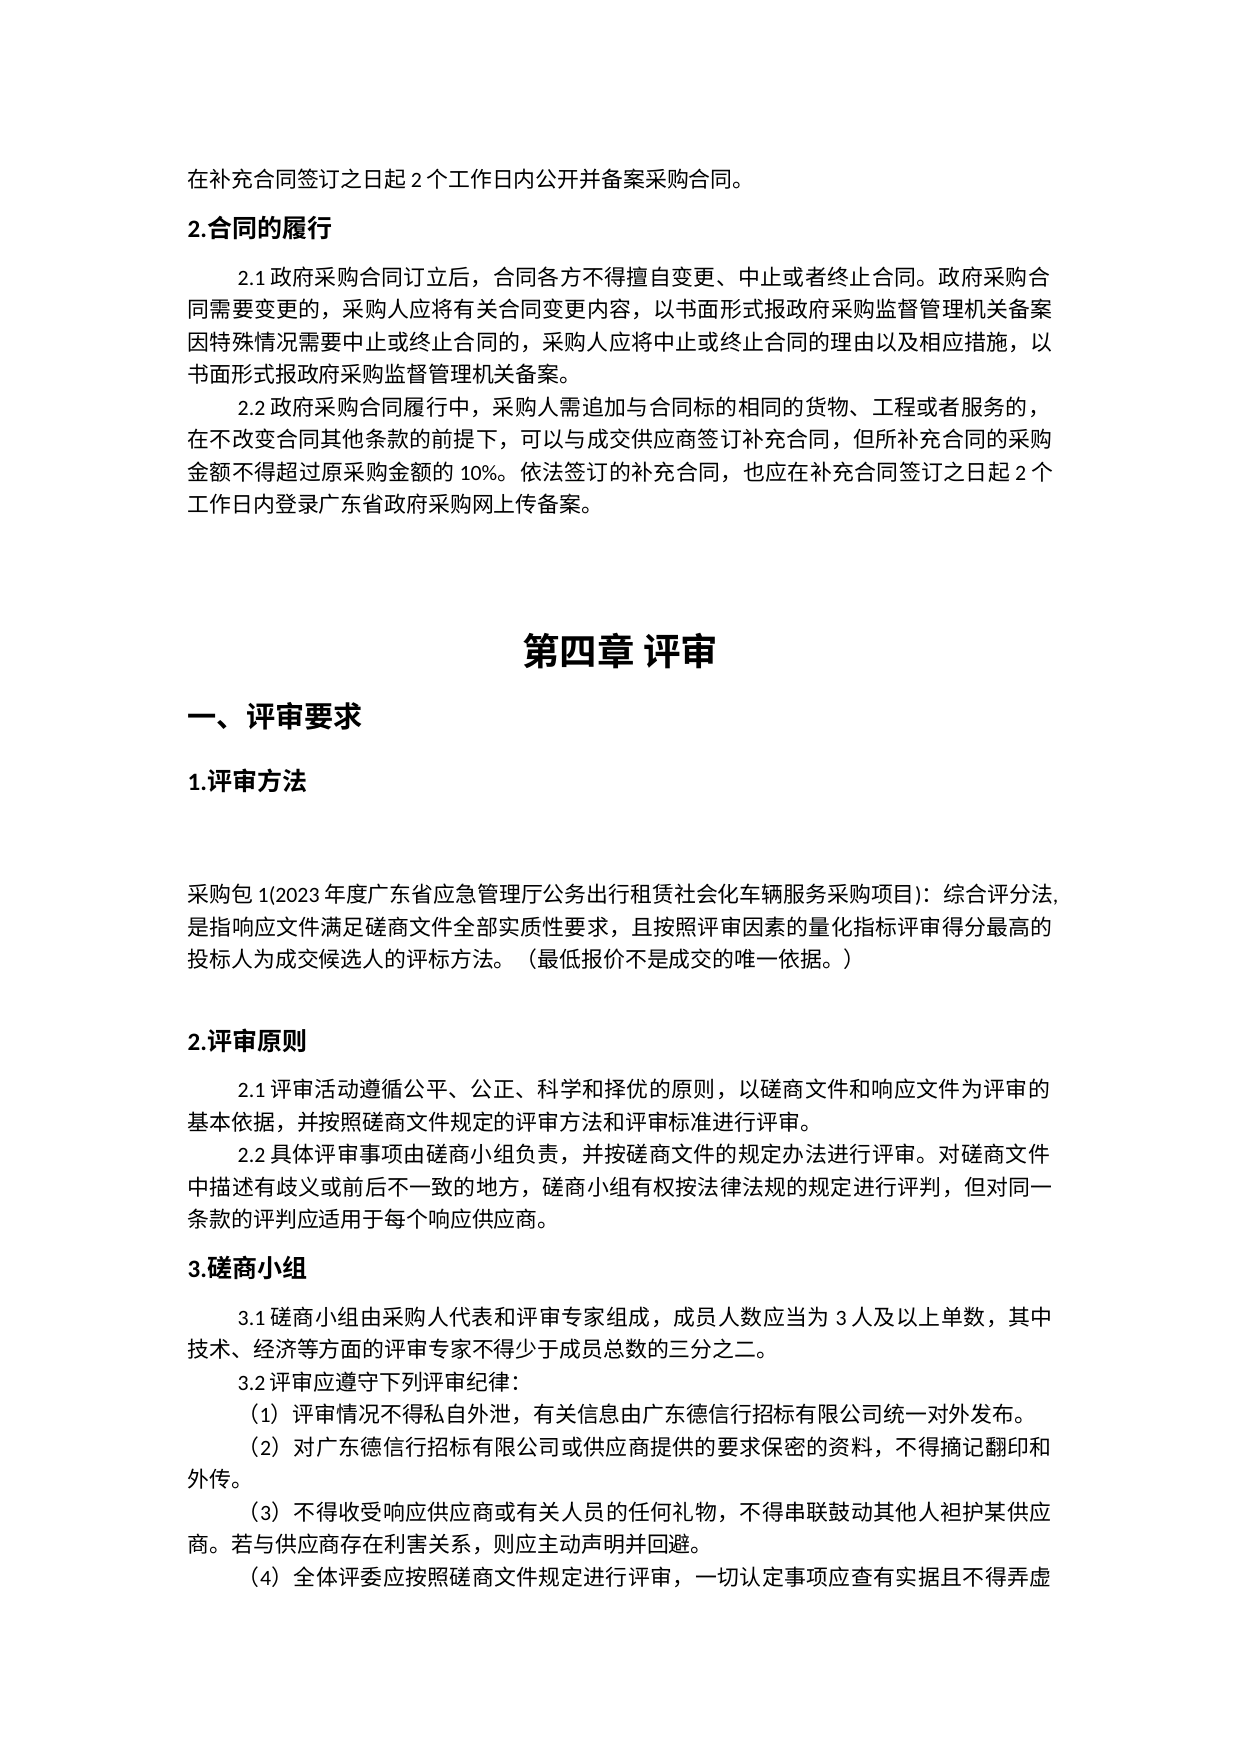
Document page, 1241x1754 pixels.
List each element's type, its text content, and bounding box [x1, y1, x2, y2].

text 3.磋商小组 [187, 1234, 1053, 1299]
text 一、评审要求 [187, 682, 1053, 747]
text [187, 1559, 1053, 1592]
text 3.2评审应遵守下列评审纪律： [187, 1364, 1053, 1397]
text 第四章 评审 [187, 617, 1053, 682]
text （2）对广东德信行招标有限公司或供应商提供的要求保密的资料，不得摘记翻印和外传。 [187, 1429, 1053, 1494]
text 3.1磋商小组由采购人代表和评审专家组成，成员人数应当为3人及以上单数，其中技术、经济等方面的评审专家不得少于成员总数的三分之二。 [187, 1299, 1053, 1364]
text 1.评审方法 [187, 747, 1053, 812]
text 2.2具体评审事项由磋商小组负责，并按磋商文件的规定办法进行评审。对磋商文件中描述有歧义或前后不一致的地方，磋商小组有权按法律法规的规定进行评判，但对同一条款的评判应适用于每个响应供应商。 [187, 1137, 1053, 1234]
text 2.1评审活动遵循公平、公正、科学和择优的原则，以磋商文件和响应文件为评审的基本依据，并按照磋商文件规定的评审方法和评审标准进行评审。 [187, 1072, 1053, 1137]
text 2.评审原则 [187, 1007, 1053, 1072]
text 2.2政府采购合同履行中，采购人需追加与合同标的相同的货物、工程或者服务的，在不改变合同其他条款的前提下，可以与成交供应商签订补充合同，但所补充合同的采购金额不得超过原采购金额的10%。依法签订的补充合同，也应在补充合同签订之日起2个工作日内登录广东省政府采购网上传备案。 [187, 389, 1053, 519]
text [187, 162, 1053, 194]
text （3）不得收受响应供应商或有关人员的任何礼物，不得串联鼓动其他人袒护某供应商。若与供应商存在利害关系，则应主动声明并回避。 [187, 1494, 1053, 1559]
text 2.1政府采购合同订立后，合同各方不得擅自变更、中止或者终止合同。政府采购合同需要变更的，采购人应将有关合同变更内容，以书面形式报政府采购监督管理机关备案；因特殊情况需要中止或终止合同的，采购人应将中止或终止合同的理由以及相应措施，以书面形式报政府采购监督管理机关备案。 [187, 259, 1053, 389]
text 2.合同的履行 [187, 194, 1053, 259]
text （1）评审情况不得私自外泄，有关信息由广东德信行招标有限公司统一对外发布。 [187, 1397, 1053, 1429]
text 采购包1(2023年度广东省应急管理厅公务出行租赁社会化车辆服务采购项目)：综合评分法,是指响应文件满足磋商文件全部实质性要求，且按照评审因素的量化指标评审得分最高的投标人为成交候选人的评标方法。（最低报价不是成交的唯一依据。） [187, 877, 1053, 974]
